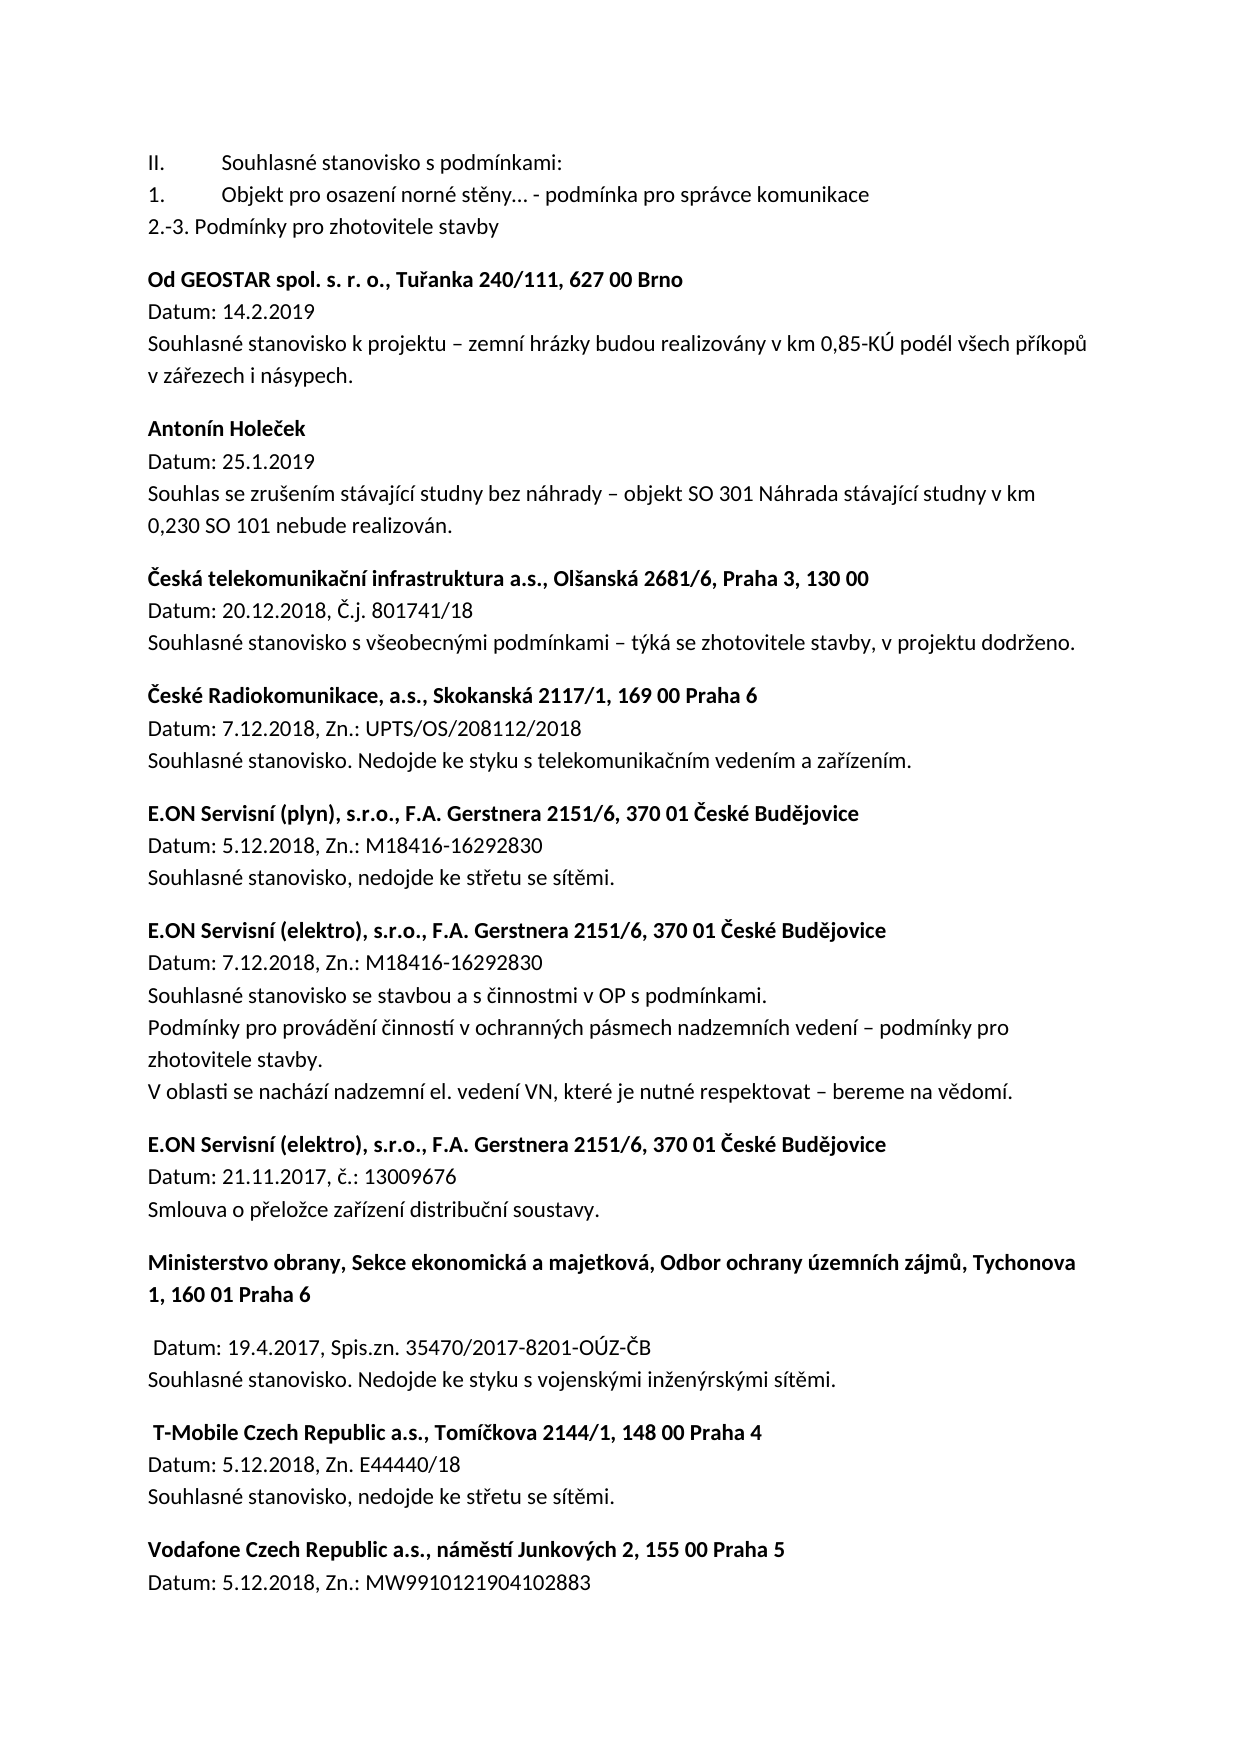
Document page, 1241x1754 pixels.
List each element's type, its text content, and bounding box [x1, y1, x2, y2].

text Souhlasné stanovisko, nedojde ke střetu se sítěmi. [148, 863, 1093, 891]
text Vodafone Czech Republic a.s., náměstí Junkových 2, 155 00 Praha 5 [148, 1536, 1093, 1563]
text Smlouva o přeložce zařízení distribuční soustavy. [148, 1195, 1093, 1223]
text Antonín Holeček [148, 414, 1093, 443]
text Souhlasné stanovisko s všeobecnými podmínkami – týká se zhotovitele stavby, v projektu dodrženo. [148, 628, 1093, 657]
text 2.-3. Podmínky pro zhotovitele stavby [148, 212, 1093, 240]
text České Radiokomunikace, a.s., Skokanská 2117/1, 169 00 Praha 6 [148, 682, 1093, 709]
text Datum: 5.12.2018, Zn.: M18416-16292830 [148, 831, 1093, 859]
text 1. Objekt pro osazení norné stěny… - podmínka pro správce komunikace [148, 180, 1093, 208]
text Datum: 20.12.2018, Č.j. 801741/18 [148, 596, 1093, 624]
text Souhlasné stanovisko se stavbou a s činnostmi v OP s podmínkami. [148, 981, 1093, 1009]
text II. Souhlasné stanovisko s podmínkami: [148, 148, 1093, 176]
text Datum: 21.11.2017, č.: 13009676 [148, 1162, 1093, 1191]
text Datum: 5.12.2018, Zn.: MW9910121904102883 [148, 1568, 1093, 1596]
text Datum: 7.12.2018, Zn.: UPTS/OS/208112/2018 [148, 714, 1093, 742]
text T-Mobile Czech Republic a.s., Tomíčkova 2144/1, 148 00 Praha 4 [148, 1418, 1093, 1446]
text Ministerstvo obrany, Sekce ekonomická a majetková, Odbor ochrany územních zájmů, Tychonova 1, 160 01 Praha 6 [148, 1248, 1093, 1308]
text E.ON Servisní (elektro), s.r.o., F.A. Gerstnera 2151/6, 370 01 České Budějovice [148, 916, 1093, 944]
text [148, 1482, 1093, 1511]
text Datum: 14.2.2019 [148, 297, 1093, 325]
text Datum: 19.4.2017, Spis.zn. 35470/2017-8201-OÚZ-ČB [148, 1333, 1093, 1361]
text Datum: 7.12.2018, Zn.: M18416-16292830 [148, 948, 1093, 977]
text Datum: 5.12.2018, Zn. E44440/18 [148, 1450, 1093, 1478]
text E.ON Servisní (plyn), s.r.o., F.A. Gerstnera 2151/6, 370 01 České Budějovice [148, 799, 1093, 827]
text E.ON Servisní (elektro), s.r.o., F.A. Gerstnera 2151/6, 370 01 České Budějovice [148, 1130, 1093, 1158]
text Souhlasné stanovisko. Nedojde ke styku s telekomunikačním vedením a zařízením. [148, 746, 1093, 774]
text Souhlas se zrušením stávající studny bez náhrady – objekt SO 301 Náhrada stávající studny v km 0,230 SO 101 nebude realizován. [148, 479, 1093, 539]
text Podmínky pro provádění činností v ochranných pásmech nadzemních vedení – podmínky pro zhotovitele stavby. [148, 1013, 1093, 1073]
text Datum: 25.1.2019 [148, 447, 1093, 475]
text Souhlasné stanovisko k projektu – zemní hrázky budou realizovány v km 0,85-KÚ podél všech příkopů v zářezech i násypech. [148, 329, 1093, 389]
text Česká telekomunikační infrastruktura a.s., Olšanská 2681/6, Praha 3, 130 00 [148, 564, 1093, 592]
text Souhlasné stanovisko. Nedojde ke styku s vojenskými inženýrskými sítěmi. [148, 1365, 1093, 1393]
text V oblasti se nachází nadzemní el. vedení VN, které je nutné respektovat – bereme na vědomí. [148, 1077, 1093, 1105]
text Od GEOSTAR spol. s. r. o., Tuřanka 240/111, 627 00 Brno [148, 265, 1093, 293]
